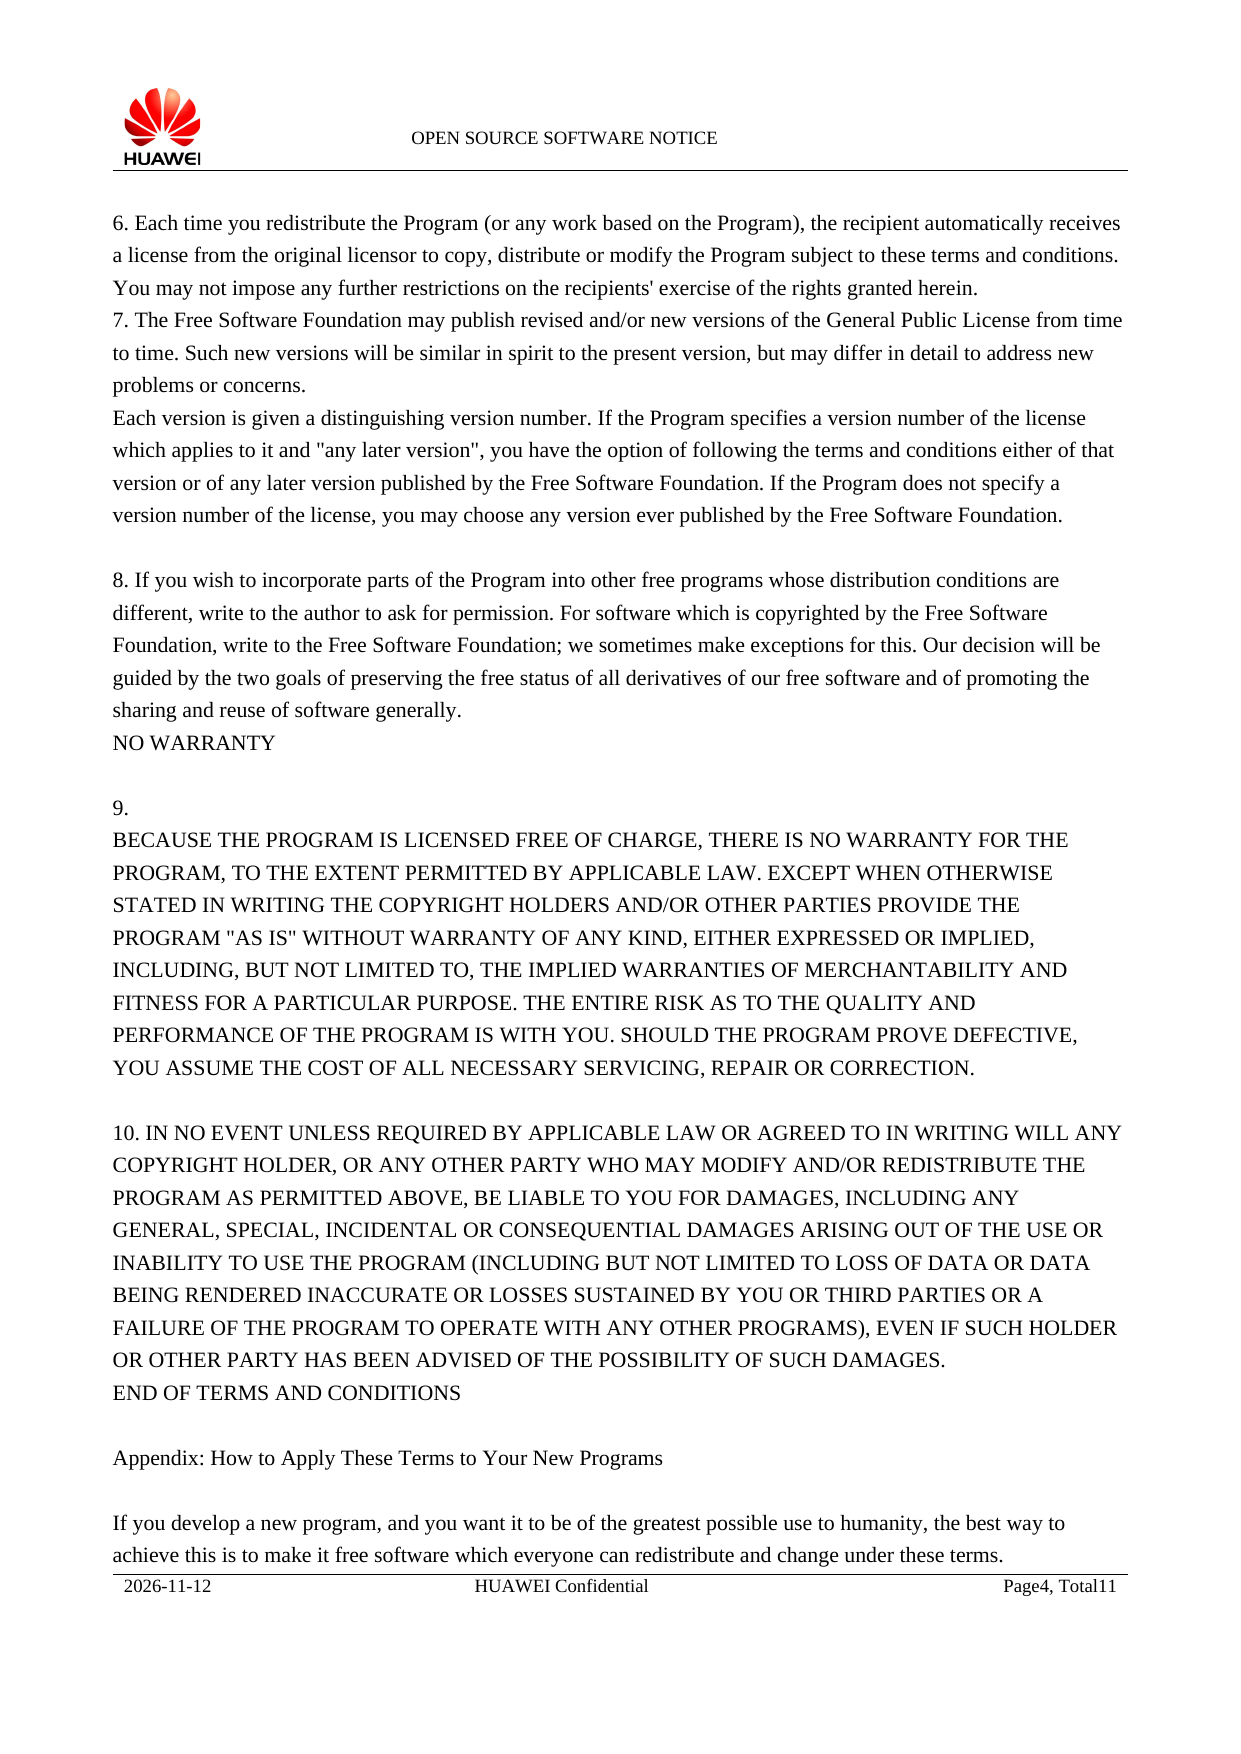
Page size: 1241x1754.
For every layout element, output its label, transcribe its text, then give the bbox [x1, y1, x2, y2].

picture [124, 88, 201, 165]
